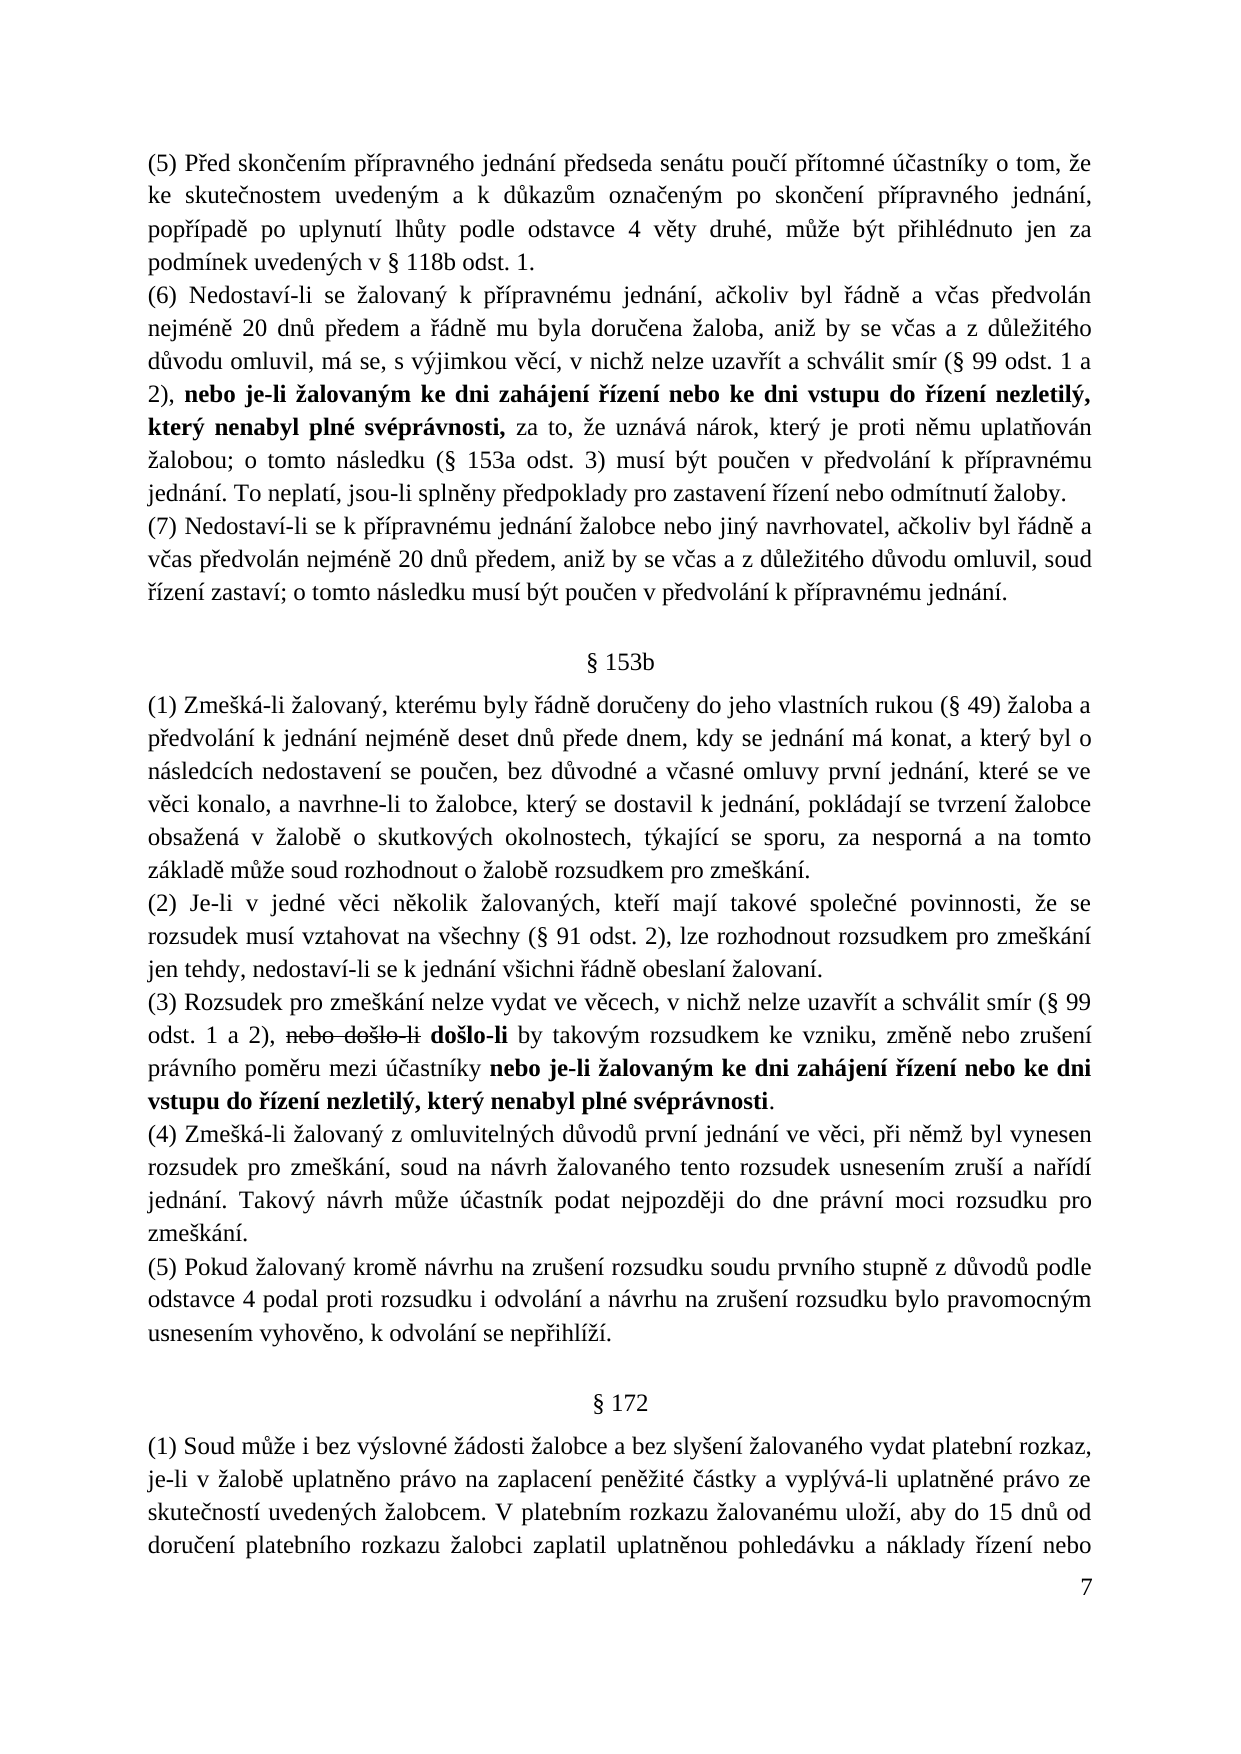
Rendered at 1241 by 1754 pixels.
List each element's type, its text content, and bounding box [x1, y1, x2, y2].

text (3) Rozsudek pro zmeškání nelze vydat ve věcech, v nichž nelze uzavřít a schválit smír (§ 99 odst. 1 a 2), nebo došlo-li došlo-li by takovým rozsudkem ke vzniku, změně nebo zrušení právního poměru mezi účastníky nebo je-li žalovaným ke dni zahájení řízení nebo ke dni vstupu do řízení nezletilý, který nenabyl plné svéprávnosti. [148, 987, 1093, 1115]
text (7) Nedostaví-li se k přípravnému jednání žalobce nebo jiný navrhovatel, ačkoliv byl řádně a včas předvolán nejméně 20 dnů předem, aniž by se včas a z důležitého důvodu omluvil, soud řízení zastaví; o tomto následku musí být poučen v předvolání k přípravnému jednání. [148, 511, 1093, 606]
text (2) Je-li v jedné věci několik žalovaných, kteří mají takové společné povinnosti, že se rozsudek musí vztahovat na všechny (§ 91 odst. 2), lze rozhodnout rozsudkem pro zmeškání jen tehdy, nedostaví-li se k jednání všichni řádně obeslaní žalovaní. [148, 888, 1093, 983]
text (6) Nedostaví-li se žalovaný k přípravnému jednání, ačkoliv byl řádně a včas předvolán nejméně 20 dnů předem a řádně mu byla doručena žaloba, aniž by se včas a z důležitého důvodu omluvil, má se, s výjimkou věcí, v nichž nelze uzavřít a schválit smír (§ 99 odst. 1 a 2), nebo je-li žalovaným ke dni zahájení řízení nebo ke dni vstupu do řízení nezletilý, který nenabyl plné svéprávnosti, za to, že uznává nárok, který je proti němu uplatňován žalobou; o tomto následku (§ 153a odst. 3) musí být poučen v předvolání k přípravnému jednání. To neplatí, jsou-li splněny předpoklady pro zastavení řízení nebo odmítnutí žaloby. [148, 280, 1093, 507]
text (4) Zmešká-li žalovaný z omluvitelných důvodů první jednání ve věci, při němž byl vynesen rozsudek pro zmeškání, soud na návrh žalovaného tento rozsudek usnesením zruší a nařídí jednání. Takový návrh může účastník podat nejpozději do dne právní moci rozsudku pro zmeškání. [148, 1119, 1093, 1247]
subtitle § 153b [148, 647, 1093, 676]
text (5) Před skončením přípravného jednání předseda senátu poučí přítomné účastníky o tom, že ke skutečnostem uvedeným a k důkazům označeným po skončení přípravného jednání, popřípadě po uplynutí lhůty podle odstavce 4 věty druhé, může být přihlédnuto jen za podmínek uvedených v § 118b odst. 1. [148, 148, 1093, 275]
text (5) Pokud žalovaný kromě návrhu na zrušení rozsudku soudu prvního stupně z důvodů podle odstavce 4 podal proti rozsudku i odvolání a návrhu na zrušení rozsudku bylo pravomocným usnesením vyhověno, k odvolání se nepřihlíží. [148, 1252, 1093, 1346]
text (1) Zmešká-li žalovaný, kterému byly řádně doručeny do jeho vlastních rukou (§ 49) žaloba a předvolání k jednání nejméně deset dnů přede dnem, kdy se jednání má konat, a který byl o následcích nedostavení se poučen, bez důvodné a včasné omluvy první jednání, které se ve věci konalo, a navrhne-li to žalobce, který se dostavil k jednání, pokládají se tvrzení žalobce obsažená v žalobě o skutkových okolnostech, týkající se sporu, za nesporná a na tomto základě může soud rozhodnout o žalobě rozsudkem pro zmeškání. [148, 690, 1093, 884]
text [148, 1431, 1093, 1559]
subtitle § 172 [148, 1388, 1093, 1417]
